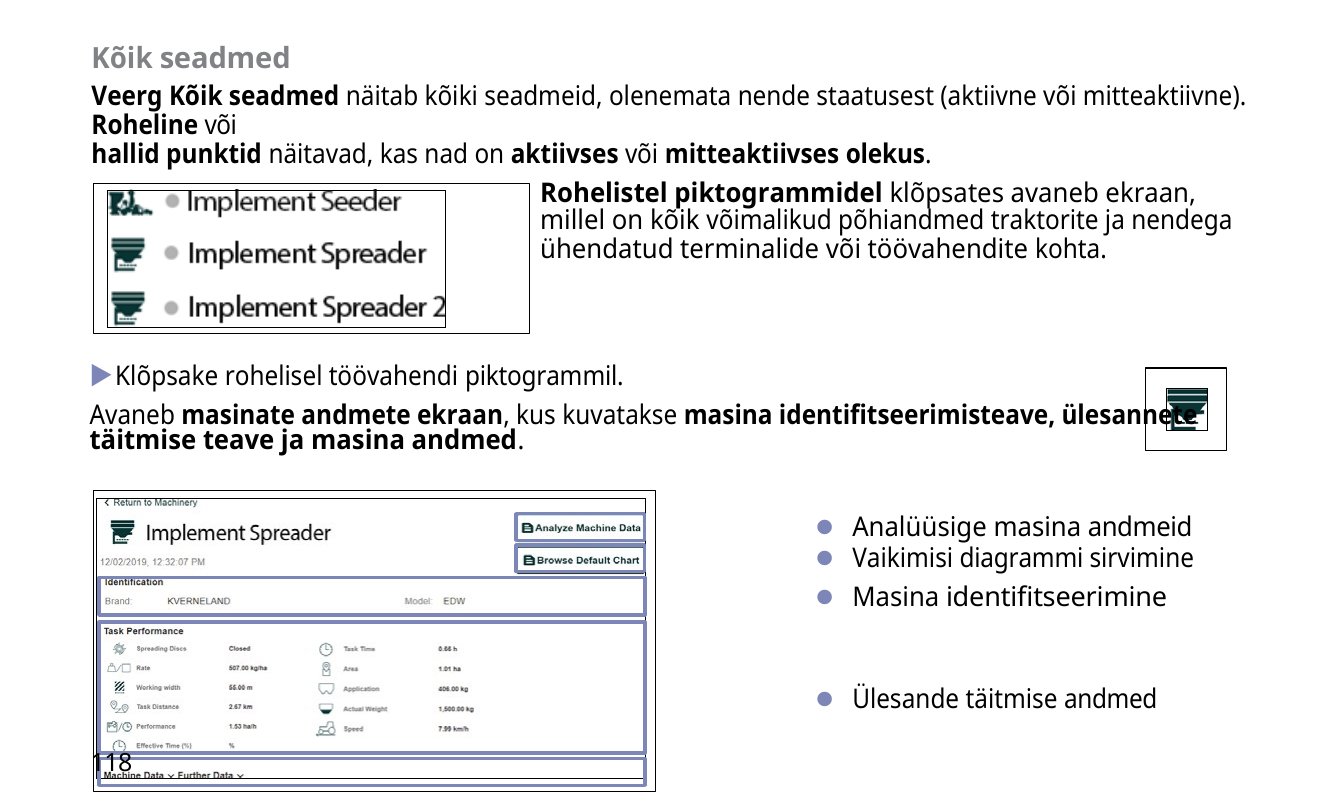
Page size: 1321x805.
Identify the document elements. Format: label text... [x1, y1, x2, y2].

text hallid punktid näitavad, kas nad on aktiivses või mitteaktiivses olekus. [91, 140, 1258, 169]
picture [518, 547, 643, 570]
picture [108, 191, 445, 327]
subtitle Avaneb masinate andmete ekraan, kus kuvatakse masina identifitseerimisteave, ülesannete täitmise teave ja masina andmed. [89, 402, 1232, 458]
picture [101, 579, 643, 613]
text Veerg Kõik seadmed näitab kõiki seadmeid, olenemata nende staatusest (aktiivne või mitteaktiivne). Roheline või [91, 82, 1258, 140]
picture [97, 499, 645, 576]
picture [1167, 394, 1207, 402]
text Rohelistel piktogrammidel klõpsates avaneb ekraan, millel on kõik võimalikud põhiandmed traktorite ja nendega ühendatud terminalide või töövahendite kohta. [540, 180, 1258, 266]
list Ülesande täitmise andmed [815, 680, 1258, 717]
picture [101, 624, 643, 751]
subtitle Kõik seadmed [91, 37, 1258, 77]
list Vaikimisi diagrammi sirvimine [815, 542, 1258, 574]
picture [518, 515, 643, 539]
picture [97, 616, 645, 620]
list Analüüsige masina andmeid [815, 511, 1258, 542]
list Masina identifitseerimine [815, 578, 1258, 614]
list Klõpsake rohelisel töövahendi piktogrammil. [89, 357, 1258, 394]
picture [101, 760, 643, 778]
picture [121, 763, 129, 769]
